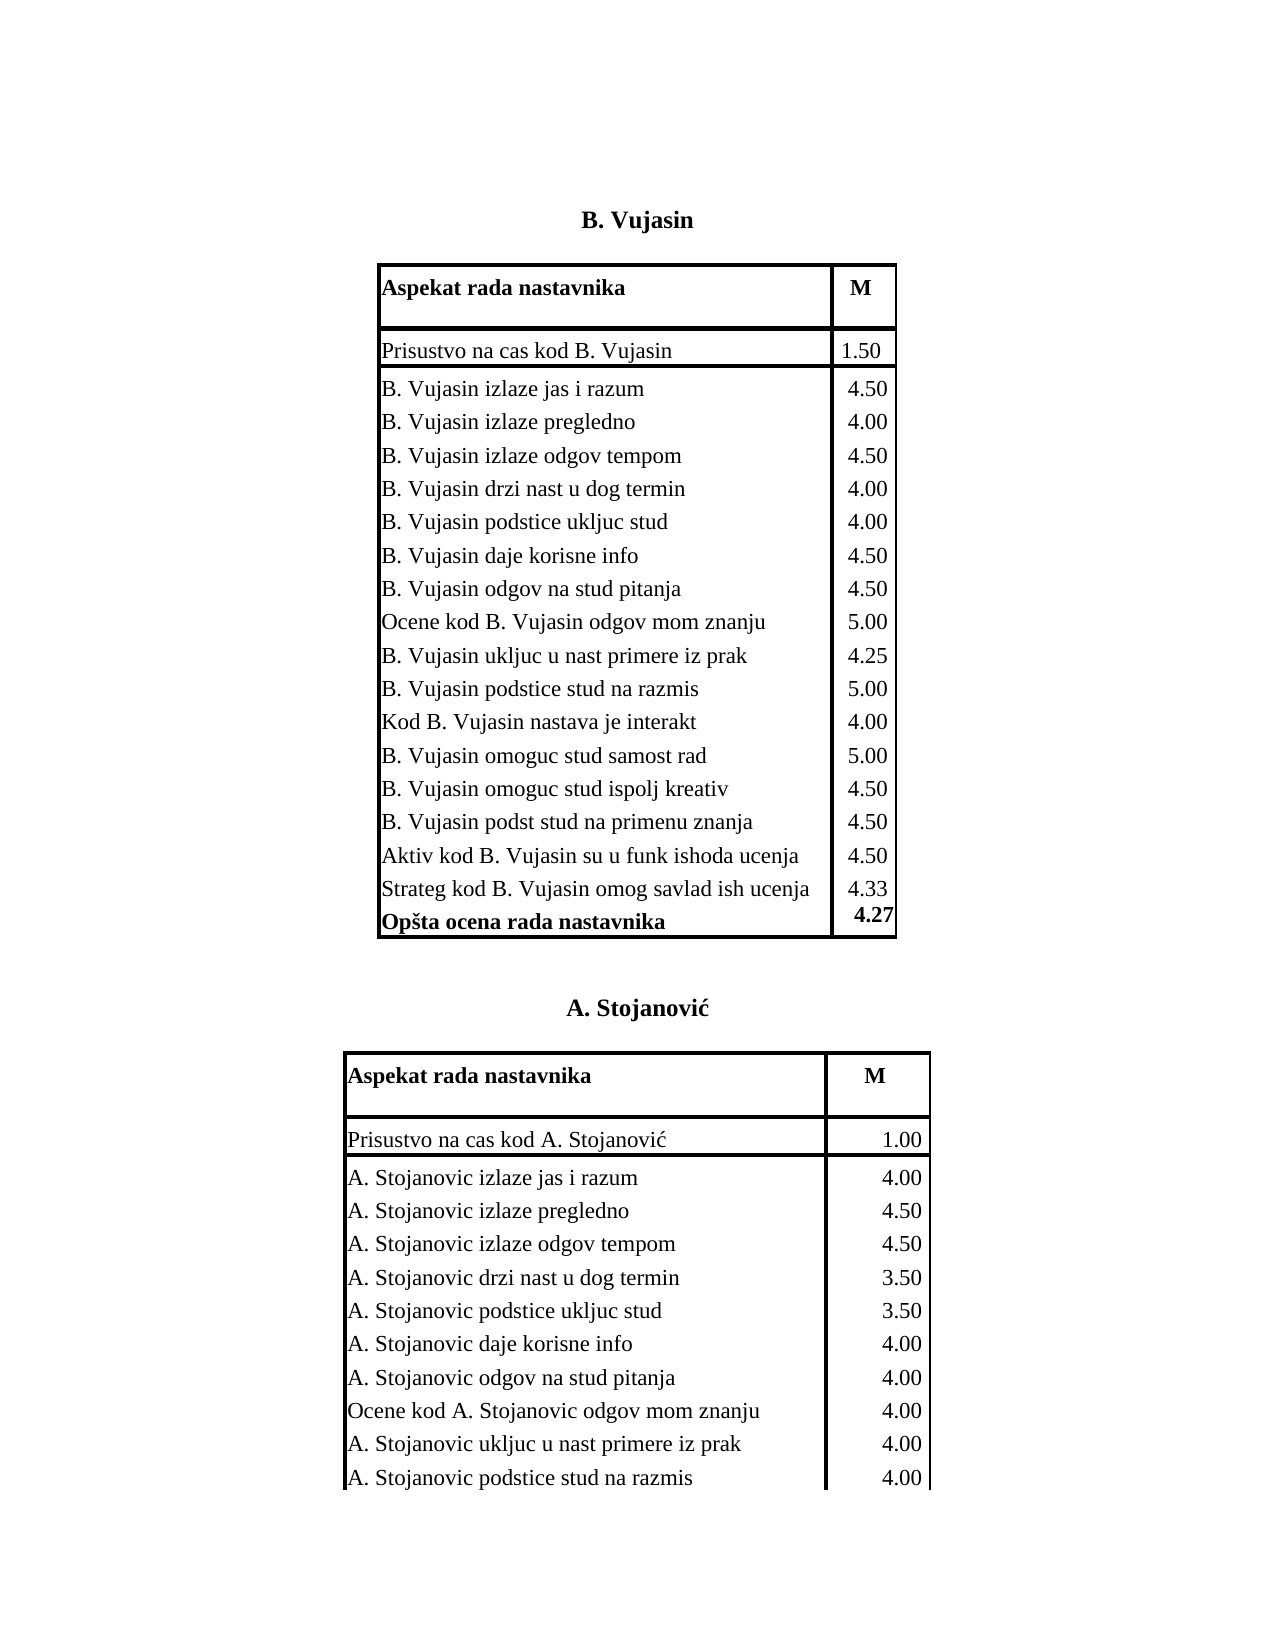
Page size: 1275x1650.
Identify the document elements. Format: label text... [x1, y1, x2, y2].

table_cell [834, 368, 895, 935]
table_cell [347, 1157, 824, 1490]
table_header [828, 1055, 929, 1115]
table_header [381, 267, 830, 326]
text B. Vujasin [148, 205, 1127, 234]
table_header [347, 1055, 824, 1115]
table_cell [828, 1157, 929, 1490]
text A. Stojanović [148, 981, 1127, 1022]
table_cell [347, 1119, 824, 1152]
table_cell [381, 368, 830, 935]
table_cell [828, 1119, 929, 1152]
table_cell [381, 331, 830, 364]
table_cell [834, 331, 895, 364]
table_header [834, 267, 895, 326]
